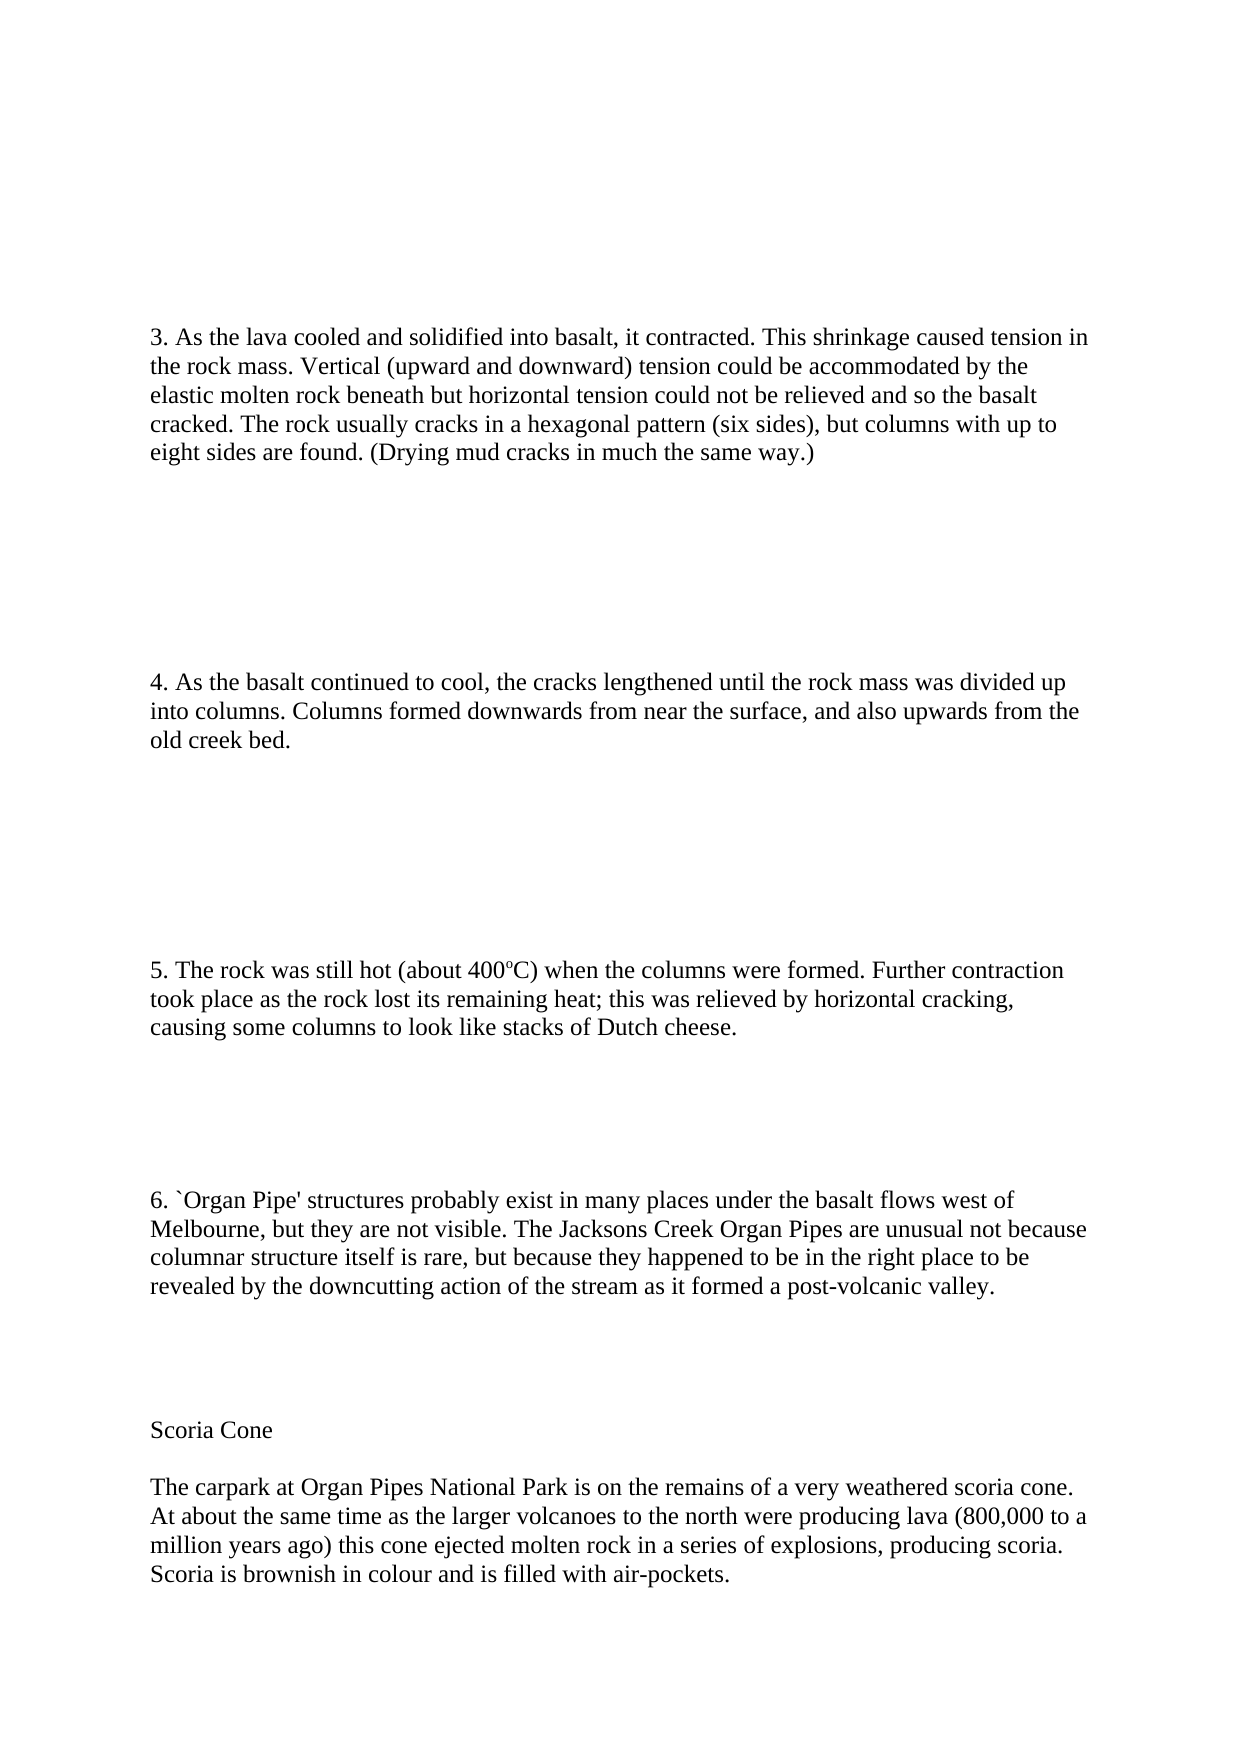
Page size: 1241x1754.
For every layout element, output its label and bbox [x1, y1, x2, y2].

text [150, 150, 1090, 1587]
